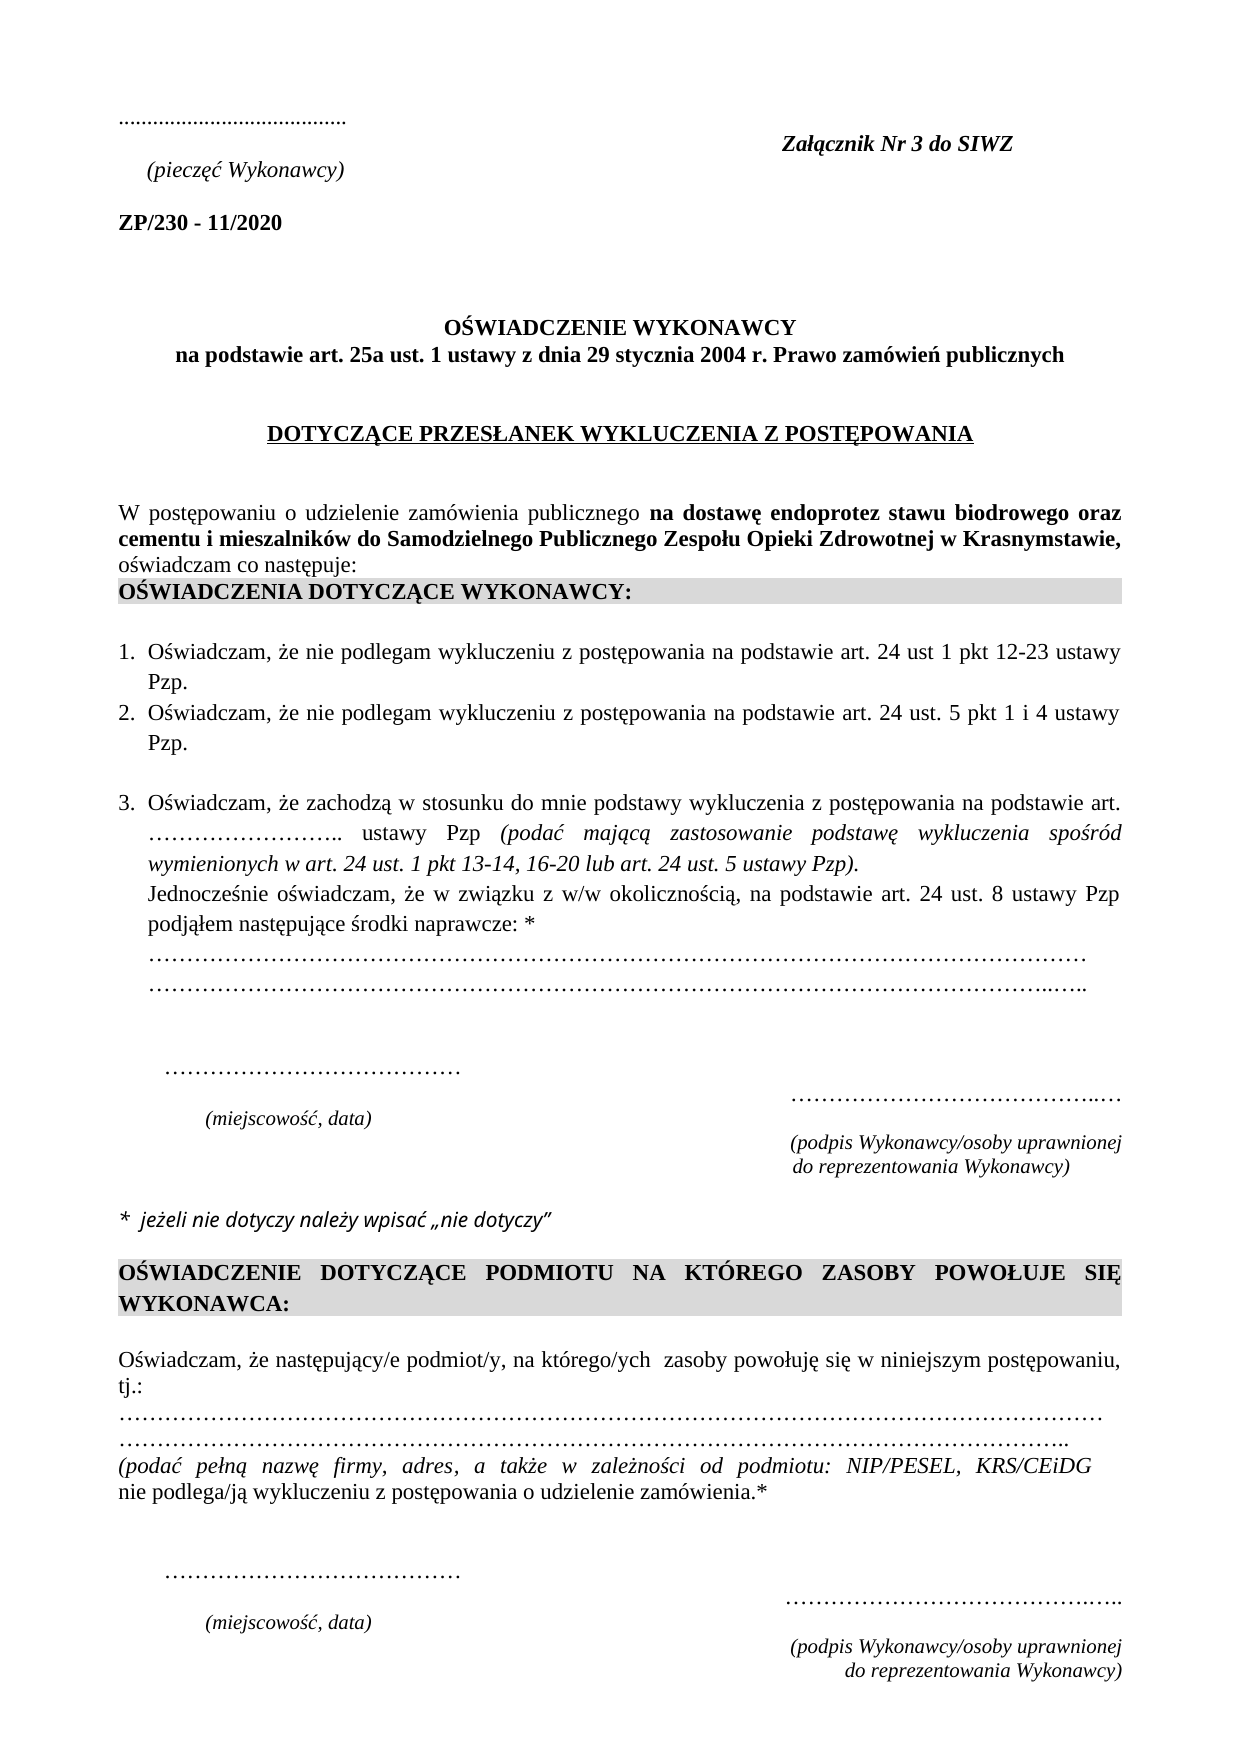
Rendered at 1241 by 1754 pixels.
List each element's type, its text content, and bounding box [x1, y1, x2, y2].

list ………………………………… …………………………………..… [118, 1053, 1122, 1106]
text * jeżeli nie dotyczy należy wpisać „nie dotyczy” [118, 1205, 1122, 1233]
list Jednocześnie oświadczam, że w związku z w/w okolicznością, na podstawie art. 24 ust. 8 ustawy Pzp podjąłem następujące środki naprawcze: * [148, 880, 1122, 936]
text ZP/230 - 11/2020 [118, 209, 1122, 235]
list do reprezentowania Wykonawcy) [708, 1154, 1122, 1178]
list Oświadczam, że nie podlegam wykluczeniu z postępowania na podstawie art. 24 ust 1 pkt 12-23 ustawy Pzp. [118, 638, 1122, 695]
text (pieczęć Wykonawcy) [118, 156, 1122, 182]
list Oświadczam, że zachodzą w stosunku do mnie podstawy wykluczenia z postępowania na podstawie art. …………………….. ustawy Pzp (podać mającą zastosowanie podstawę wykluczenia spośród wymienionych w art. 24 ust. 1 pkt 13-14, 16-20 lub art. 24 ust. 5 ustawy Pzp). [118, 789, 1122, 876]
list ………………………………… ………………………………….….. [118, 1557, 1122, 1610]
text Oświadczam, że następujący/e podmiot/y, na którego/ych zasoby powołuję się w niniejszym postępowaniu, tj.:……………………………………………………………………………………………………………………………………………………………………………………………………………………………….. [118, 1346, 1122, 1452]
text OŚWIADCZENIE WYKONAWCY [118, 314, 1122, 341]
list do reprezentowania Wykonawcy) [724, 1658, 1122, 1682]
list ………………………………………………………………………………………………………..….. [118, 971, 1122, 997]
text DOTYCZĄCE PRZESŁANEK WYKLUCZENIA Z POSTĘPOWANIA [118, 420, 1122, 446]
text na podstawie art. 25a ust. 1 ustawy z dnia 29 stycznia 2004 r. Prawo zamówień publicznych [118, 341, 1122, 367]
list (miejscowość, data) (podpis Wykonawcy/osoby uprawnionej [118, 1106, 1122, 1154]
text (podać pełną nazwę firmy, adres, a także w zależności od podmiotu: NIP/PESEL, KRS/CEiDG nie podlega/ją wykluczeniu z postępowania o udzielenie zamówienia.* [118, 1452, 1122, 1504]
text W postępowaniu o udzielenie zamówienia publicznego na dostawę endoprotez stawu biodrowego oraz cementu i mieszalników do Samodzielnego Publicznego Zespołu Opieki Zdrowotnej w Krasnymstawie, oświadczam co następuje: [118, 499, 1122, 578]
text OŚWIADCZENIA DOTYCZĄCE WYKONAWCY: [118, 578, 1122, 604]
list …………………………………………………………………………………………………………… [118, 940, 1122, 967]
text OŚWIADCZENIE DOTYCZĄCE PODMIOTU NA KTÓREGO ZASOBY POWOŁUJE SIĘ WYKONAWCA: [118, 1259, 1122, 1316]
list (miejscowość, data) (podpis Wykonawcy/osoby uprawnionej [118, 1610, 1122, 1658]
text ........................................ Załącznik Nr 3 do SIWZ [118, 103, 1122, 156]
list Oświadczam, że nie podlegam wykluczeniu z postępowania na podstawie art. 24 ust. 5 pkt 1 i 4 ustawy Pzp. [118, 699, 1122, 755]
